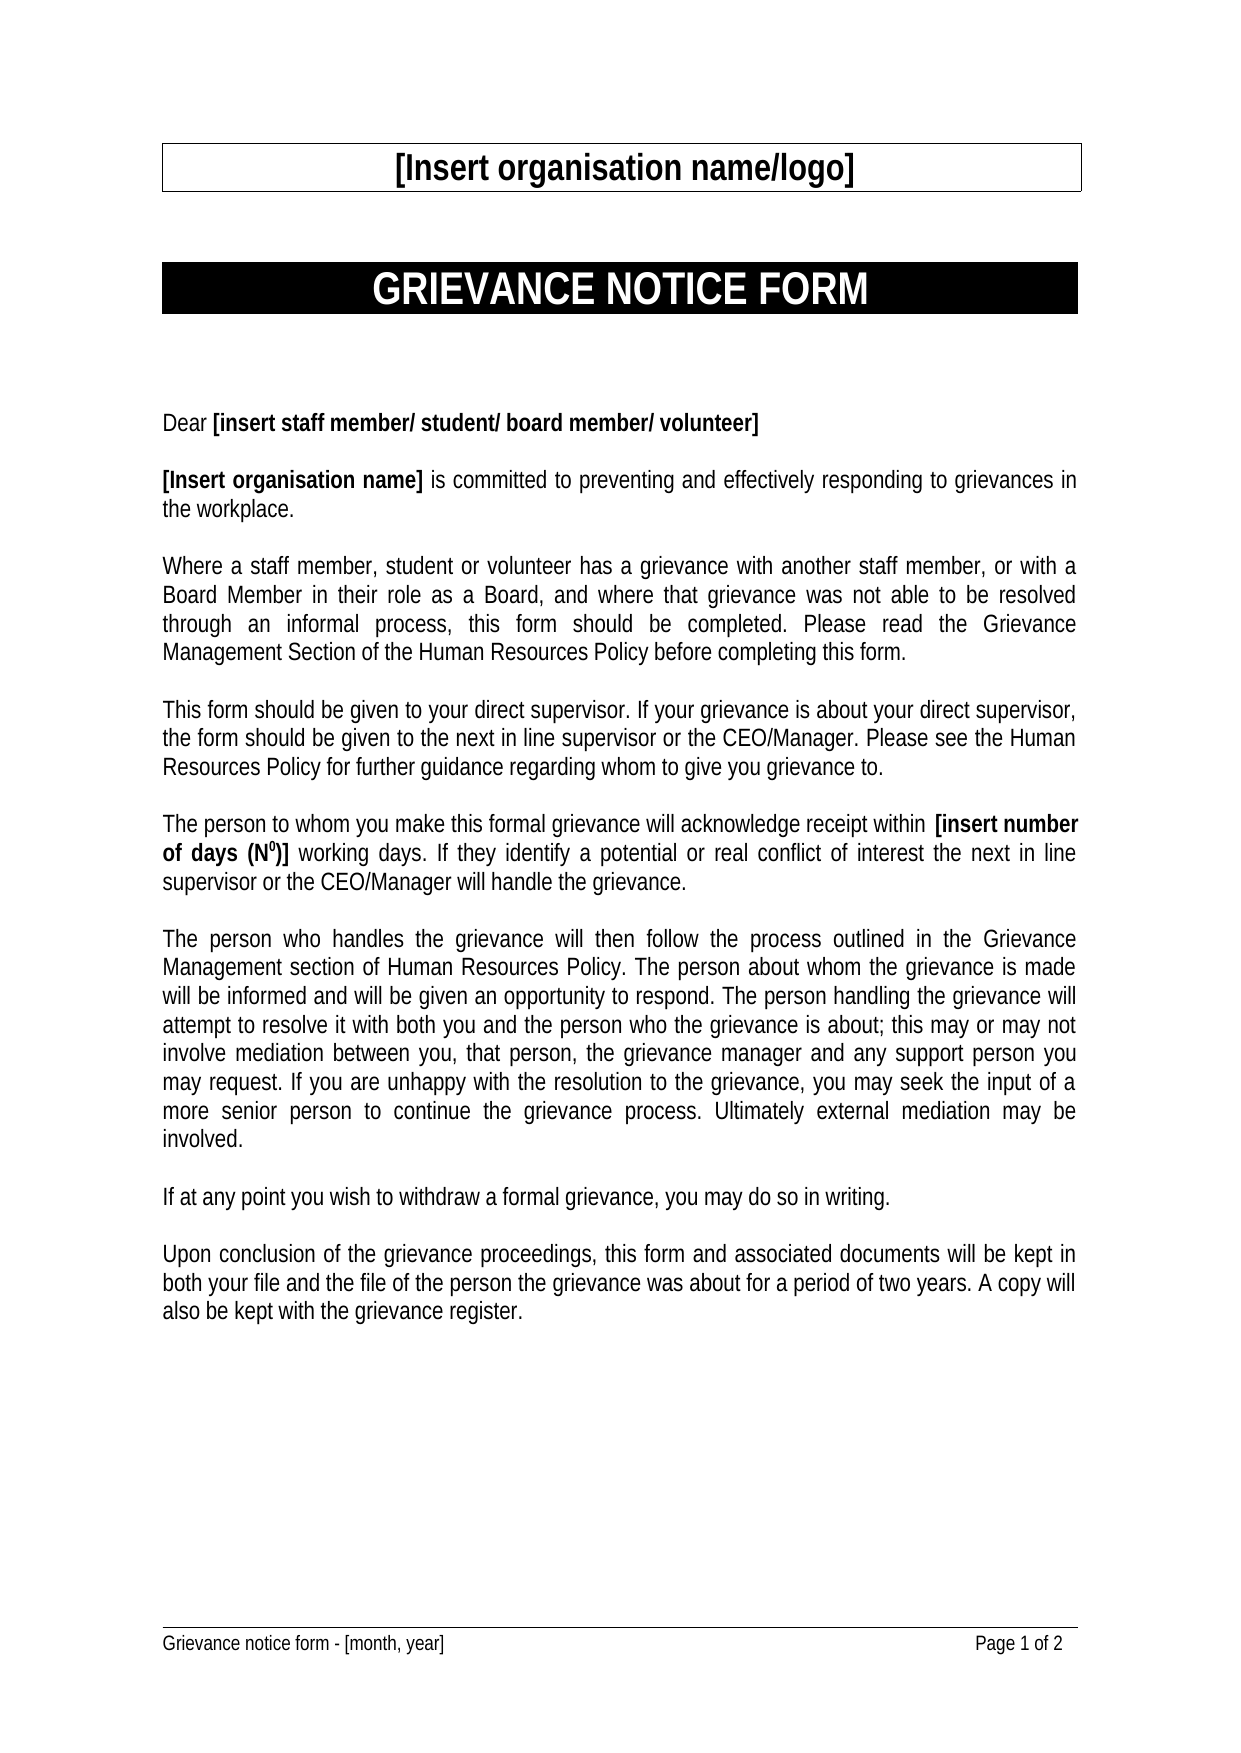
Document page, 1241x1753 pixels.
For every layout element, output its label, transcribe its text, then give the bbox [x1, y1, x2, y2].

text Dear [insert staff member/ student/ board member/ volunteer] [162, 408, 1078, 437]
text If at any point you wish to withdraw a formal grievance, you may do so in writing. [162, 1182, 1078, 1210]
text [Insert organisation name/logo] [163, 144, 1081, 191]
text This form should be given to your direct supervisor. If your grievance is about your direct supervisor, the form should be given to the next in line supervisor or the CEO/Manager. Please see the Human Resources Policy for further guidance regarding whom to give you grievance to. [162, 694, 1078, 781]
text [Insert organisation name] is committed to preventing and effectively responding to grievances in the workplace. [162, 465, 1078, 523]
text The person to whom you make this formal grievance will acknowledge receipt within [insert number of days (N0)] working days. If they identify a potential or real conflict of interest the next in line supervisor or the CEO/Manager will handle the grievance. [162, 809, 1078, 895]
text Where a staff member, student or volunteer has a grievance with another staff member, or with a Board Member in their role as a Board, and where that grievance was not able to be resolved through an informal process, this form should be completed. Please read the Grievance Management Section of the Human Resources Policy before completing this form. [162, 551, 1078, 666]
text Upon conclusion of the grievance proceedings, this form and associated documents will be kept in both your file and the file of the person the grievance was about for a period of two years. A copy will also be kept with the grievance register. [162, 1239, 1078, 1325]
subtitle GRIEVANCE NOTICE FORM [162, 262, 1078, 314]
text The person who handles the grievance will then follow the process outlined in the Grievance Management section of Human Resources Policy. The person about whom the grievance is made will be informed and will be given an opportunity to respond. The person handling the grievance will attempt to resolve it with both you and the person who the grievance is about; this may or may not involve mediation between you, that person, the grievance manager and any support person you may request. If you are unhappy with the resolution to the grievance, you may seek the input of a more senior person to continue the grievance process. Ultimately external mediation may be involved. [162, 924, 1078, 1153]
